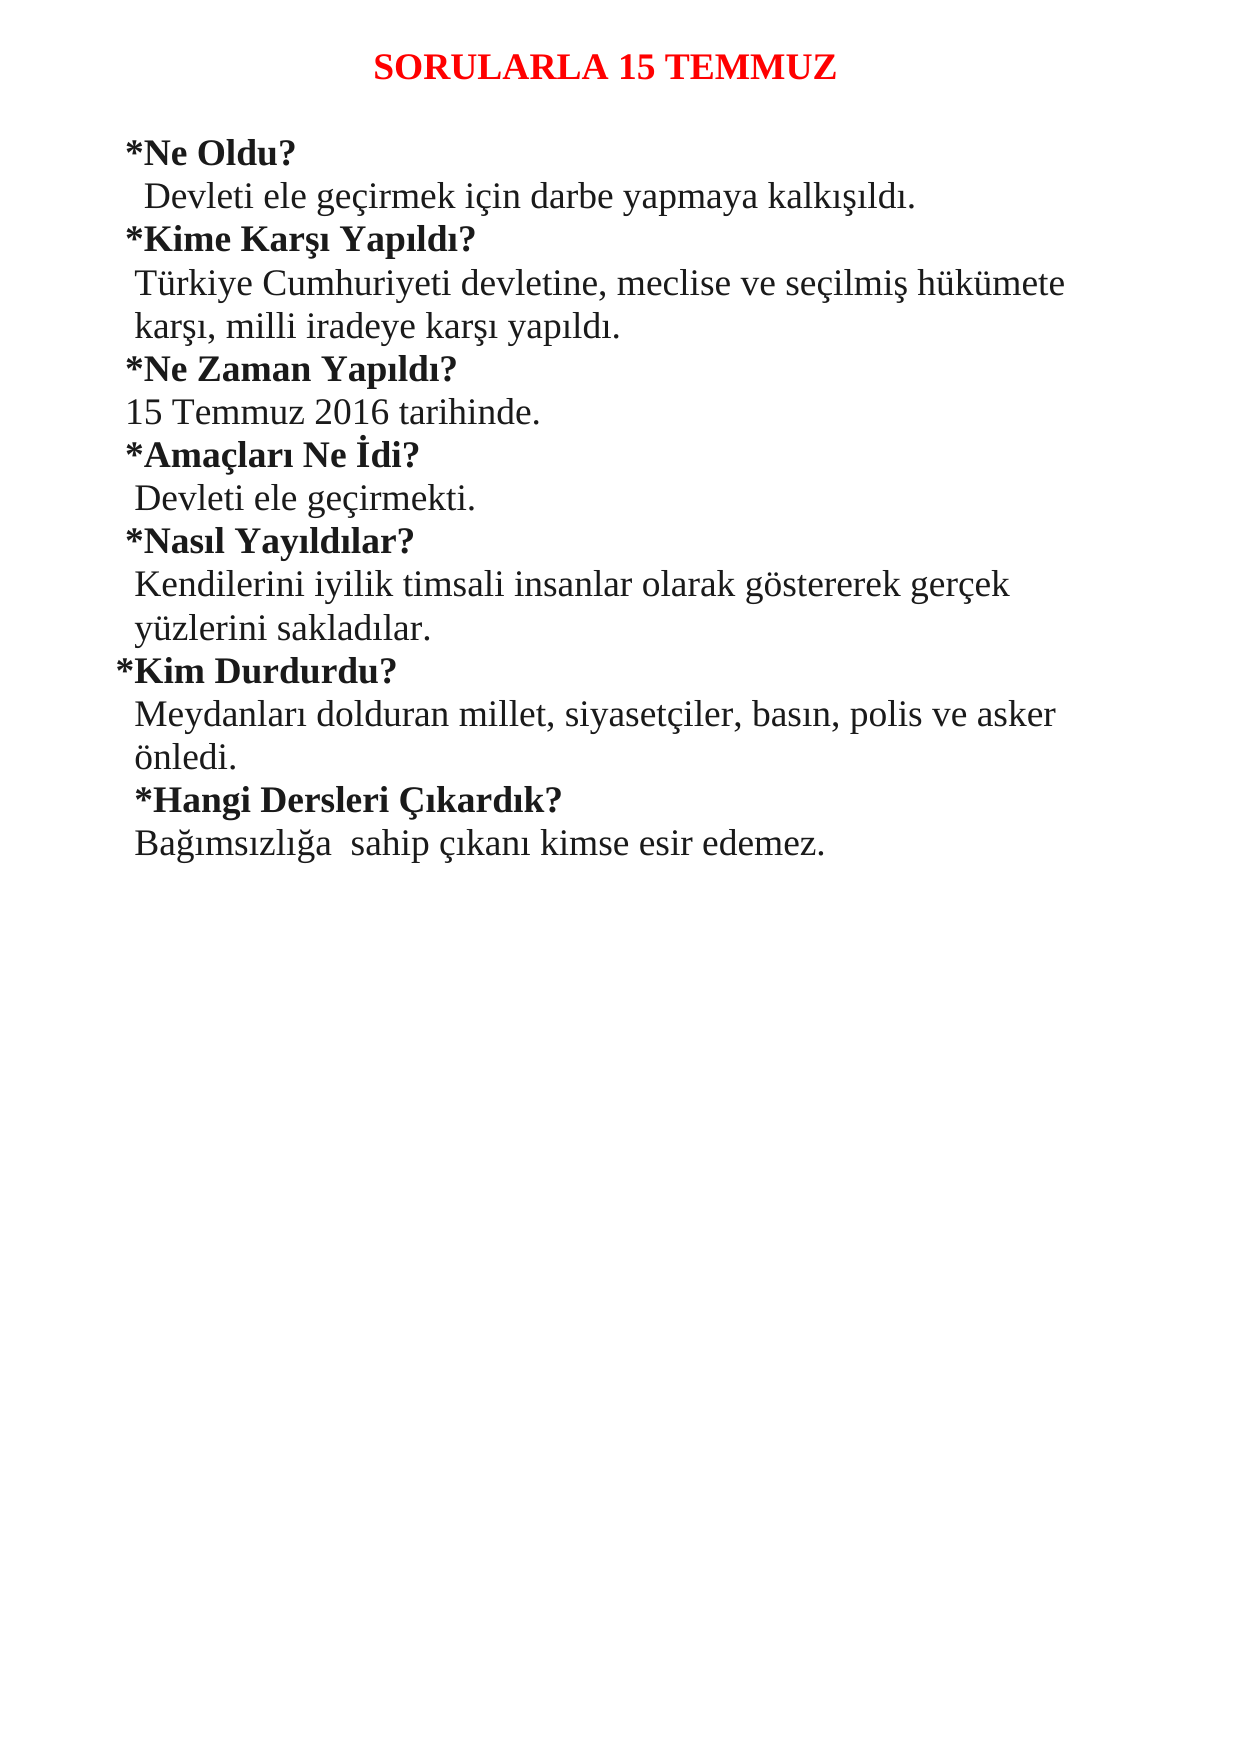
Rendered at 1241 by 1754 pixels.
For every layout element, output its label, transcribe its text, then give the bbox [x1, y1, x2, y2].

text Meydanları dolduran millet, siyasetçiler, basın, polis ve asker [59, 691, 1152, 734]
text *Ne Zaman Yapıldı? [59, 346, 1152, 389]
text yüzlerini sakladılar. [59, 605, 1152, 648]
text *Kime Karşı Yapıldı? [59, 217, 1152, 260]
text SORULARLA 15 TEMMUZ [59, 44, 1152, 87]
text Bağımsızlığa sahip çıkanı kimse esir edemez. [59, 821, 1152, 864]
text *Ne Oldu? [59, 131, 1152, 174]
text *Kim Durdurdu? [59, 648, 1152, 691]
text *Hangi Dersleri Çıkardık? [59, 777, 1152, 821]
text Kendilerini iyilik timsali insanlar olarak göstererek gerçek [59, 562, 1152, 605]
text 15 Temmuz 2016 tarihinde. [59, 389, 1152, 432]
text önledi. [59, 734, 1152, 777]
text Devleti ele geçirmek için darbe yapmaya kalkışıldı. [59, 174, 1152, 217]
text karşı, milli iradeye karşı yapıldı. [59, 303, 1152, 346]
text *Nasıl Yayıldılar? [59, 519, 1152, 562]
text Devleti ele geçirmekti. [59, 476, 1152, 519]
text Türkiye Cumhuriyeti devletine, meclise ve seçilmiş hükümete [59, 260, 1152, 303]
text *Amaçları Ne İdi? [59, 432, 1152, 476]
